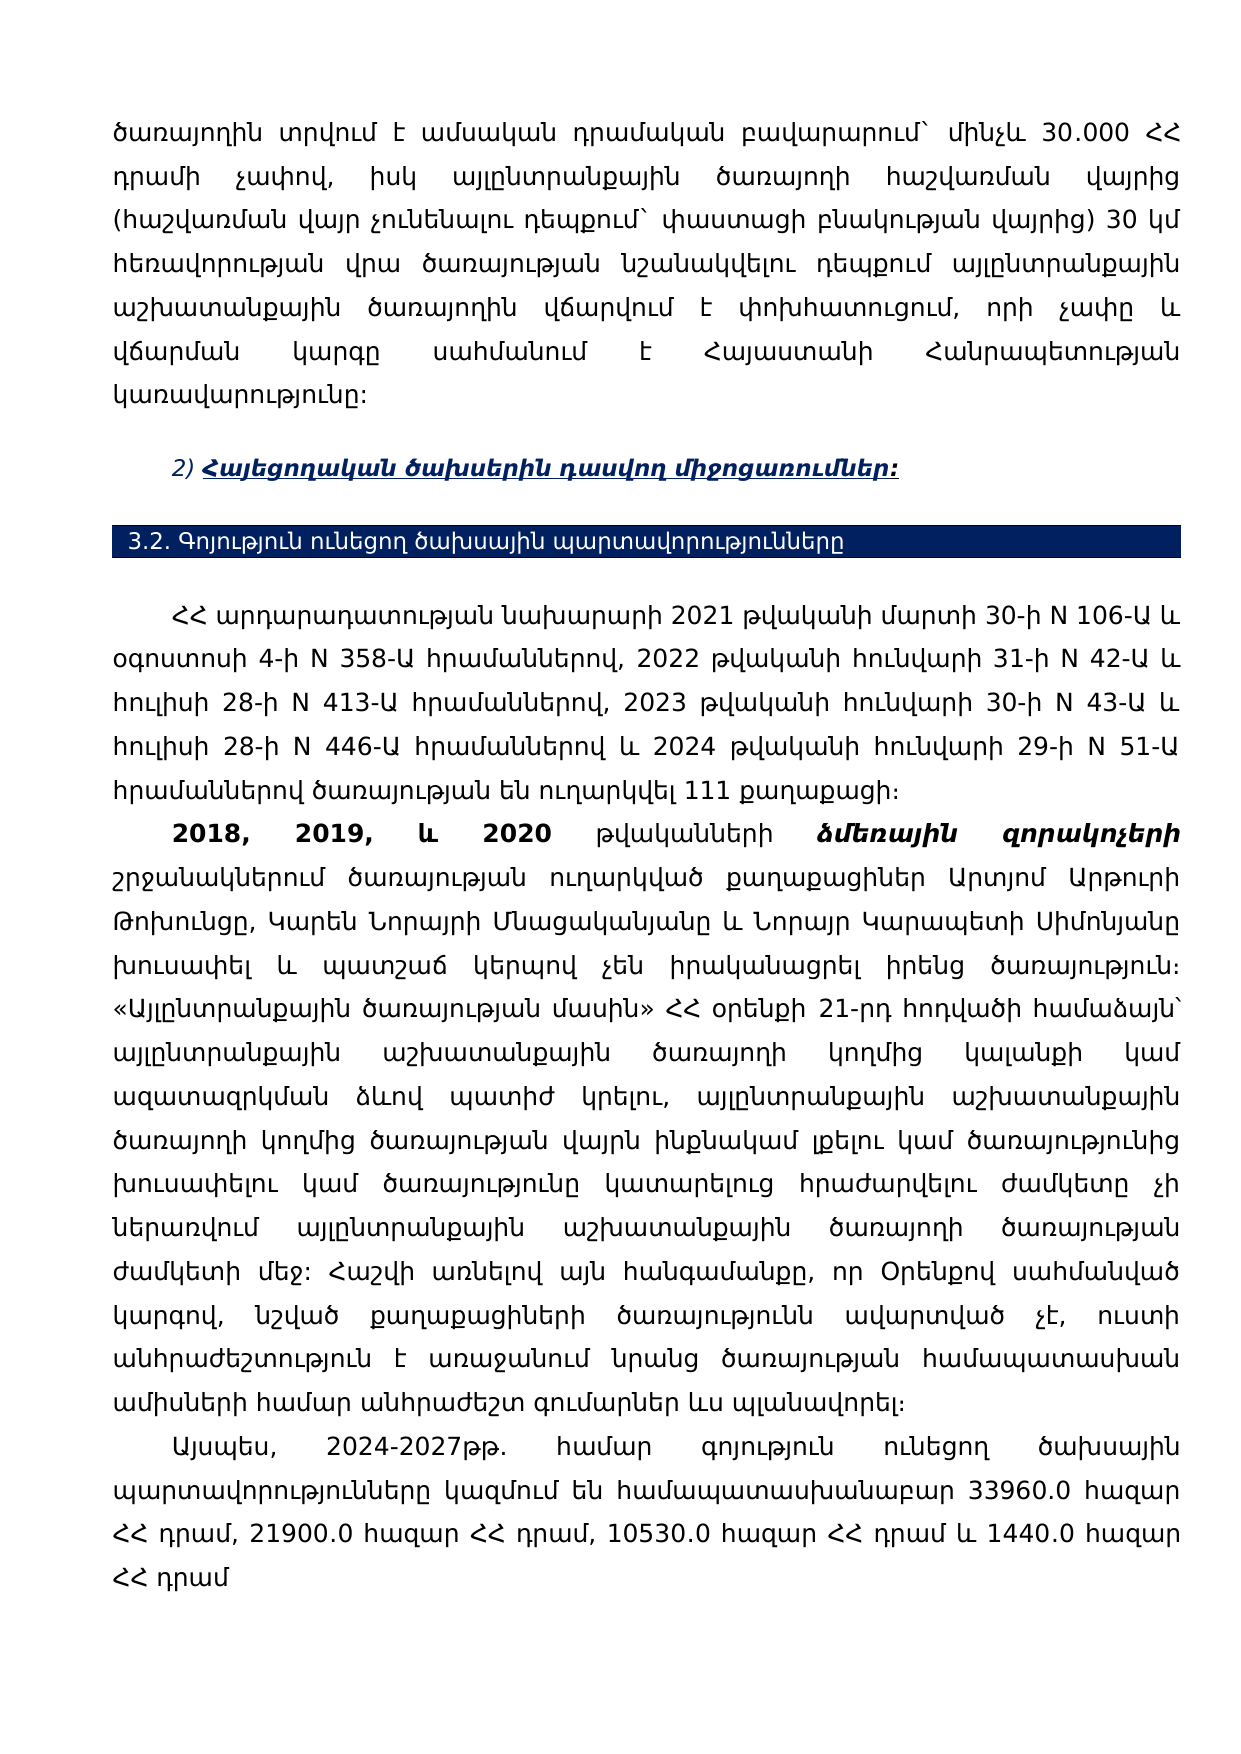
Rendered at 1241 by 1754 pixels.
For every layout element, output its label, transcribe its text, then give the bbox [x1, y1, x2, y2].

text 2) Հայեցողական ծախսերին դասվող միջոցառումներ: [112, 455, 1181, 482]
text 2018, 2019, և 2020 թվականների ձմեռային զորակոչերի շրջանակներում ծառայության ուղարկված քաղաքացիներ Արտյոմ Արթուրի Թոխունցը, Կարեն Նորայրի Մնացականյանը և Նորայր Կարապետի Սիմոնյանը խուսափել և պատշաճ կերպով չեն իրականացրել իրենց ծառայություն։ «Այլընտրանքային ծառայության մասին» ՀՀ օրենքի 21-րդ հոդվածի համաձայն՝ այլընտրանքային աշխատանքային ծառայողի կողմից կալանքի կամ ազատազրկման ձևով պատիժ կրելու, այլընտրանքային աշխատանքային ծառայողի կողմից ծառայության վայրն ինքնակամ լքելու կամ ծառայությունից խուսափելու կամ ծառայությունը կատարելուց հրաժարվելու ժամկետը չի ներառվում այլընտրանքային աշխատանքային ծառայողի ծառայության ժամկետի մեջ: Հաշվի առնելով այն հանգամանքը, որ Օրենքով սահմանված կարգով, նշված քաղաքացիների ծառայությունն ավարտված չէ, ուստի անհրաժեշտություն է առաջանում նրանց ծառայության համապատասխան ամիսների համար անհրաժեշտ գումարներ ևս պլանավորել։ [112, 890, 1181, 1217]
text ՀՀ արդարադատության նախարարի 2021 թվականի մարտի 30-ի N 106-Ա և օգոստոսի 4-ի N 358-Ա հրամաններով, 2022 թվականի հունվարի 31-ի N 42-Ա և հուլիսի 28-ի N 413-Ա հրամաններով, 2023 թվականի հունվարի 30-ի N 43-Ա և հուլիսի 28-ի N 446-Ա հրամաններով և 2024 թվականի հունվարի 29-ի N 51-Ա հրամաններով ծառայության են ուղարկվել 111 քաղաքացի։ [112, 601, 1181, 805]
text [112, 118, 1181, 410]
text 2018, 2019, և 2020 թվականների ձմեռային զորակոչերի շրջանակներում ծառայության ուղարկված քաղաքացիներ Արտյոմ Արթուրի Թոխունցը, Կարեն Նորայրի Մնացականյանը և Նորայր Կարապետի Սիմոնյանը խուսափել և պատշաճ կերպով չեն իրականացրել իրենց ծառայություն։ «Այլընտրանքային ծառայության մասին» ՀՀ օրենքի 21-րդ հոդվածի համաձայն՝ այլընտրանքային աշխատանքային ծառայողի կողմից կալանքի կամ ազատազրկման ձևով պատիժ կրելու, այլընտրանքային աշխատանքային ծառայողի կողմից ծառայության վայրն ինքնակամ լքելու կամ ծառայությունից խուսափելու կամ ծառայությունը կատարելուց հրաժարվելու ժամկետը չի ներառվում այլընտրանքային աշխատանքային ծառայողի ծառայության ժամկետի մեջ: Հաշվի առնելով այն հանգամանքը, որ Օրենքով սահմանված կարգով, նշված քաղաքացիների ծառայությունն ավարտված չէ, ուստի անհրաժեշտություն է առաջանում նրանց ծառայության համապատասխան ամիսների համար անհրաժեշտ գումարներ ևս պլանավորել։ [112, 819, 1181, 888]
text 3.2. Գոյություն ունեցող ծախսային պարտավորությունները [112, 526, 1181, 558]
text 2018, 2019, և 2020 թվականների ձմեռային զորակոչերի շրջանակներում ծառայության ուղարկված քաղաքացիներ Արտյոմ Արթուրի Թոխունցը, Կարեն Նորայրի Մնացականյանը և Նորայր Կարապետի Սիմոնյանը խուսափել և պատշաճ կերպով չեն իրականացրել իրենց ծառայություն։ «Այլընտրանքային ծառայության մասին» ՀՀ օրենքի 21-րդ հոդվածի համաձայն՝ այլընտրանքային աշխատանքային ծառայողի կողմից կալանքի կամ ազատազրկման ձևով պատիժ կրելու, այլընտրանքային աշխատանքային ծառայողի կողմից ծառայության վայրն ինքնակամ լքելու կամ ծառայությունից խուսափելու կամ ծառայությունը կատարելուց հրաժարվելու ժամկետը չի ներառվում այլընտրանքային աշխատանքային ծառայողի ծառայության ժամկետի մեջ: Հաշվի առնելով այն հանգամանքը, որ Օրենքով սահմանված կարգով, նշված քաղաքացիների ծառայությունն ավարտված չէ, ուստի անհրաժեշտություն է առաջանում նրանց ծառայության համապատասխան ամիսների համար անհրաժեշտ գումարներ ևս պլանավորել։ [112, 1219, 1181, 1417]
text Այսպես, 2024-2027թթ․ համար գոյություն ունեցող ծախսային պարտավորությունները կազմում են համապատասխանաբար 33960.0 հազար ՀՀ դրամ, 21900․0 հազար ՀՀ դրամ, 10530․0 հազար ՀՀ դրամ և 1440․0 հազար ՀՀ դրամ [112, 1432, 1181, 1592]
